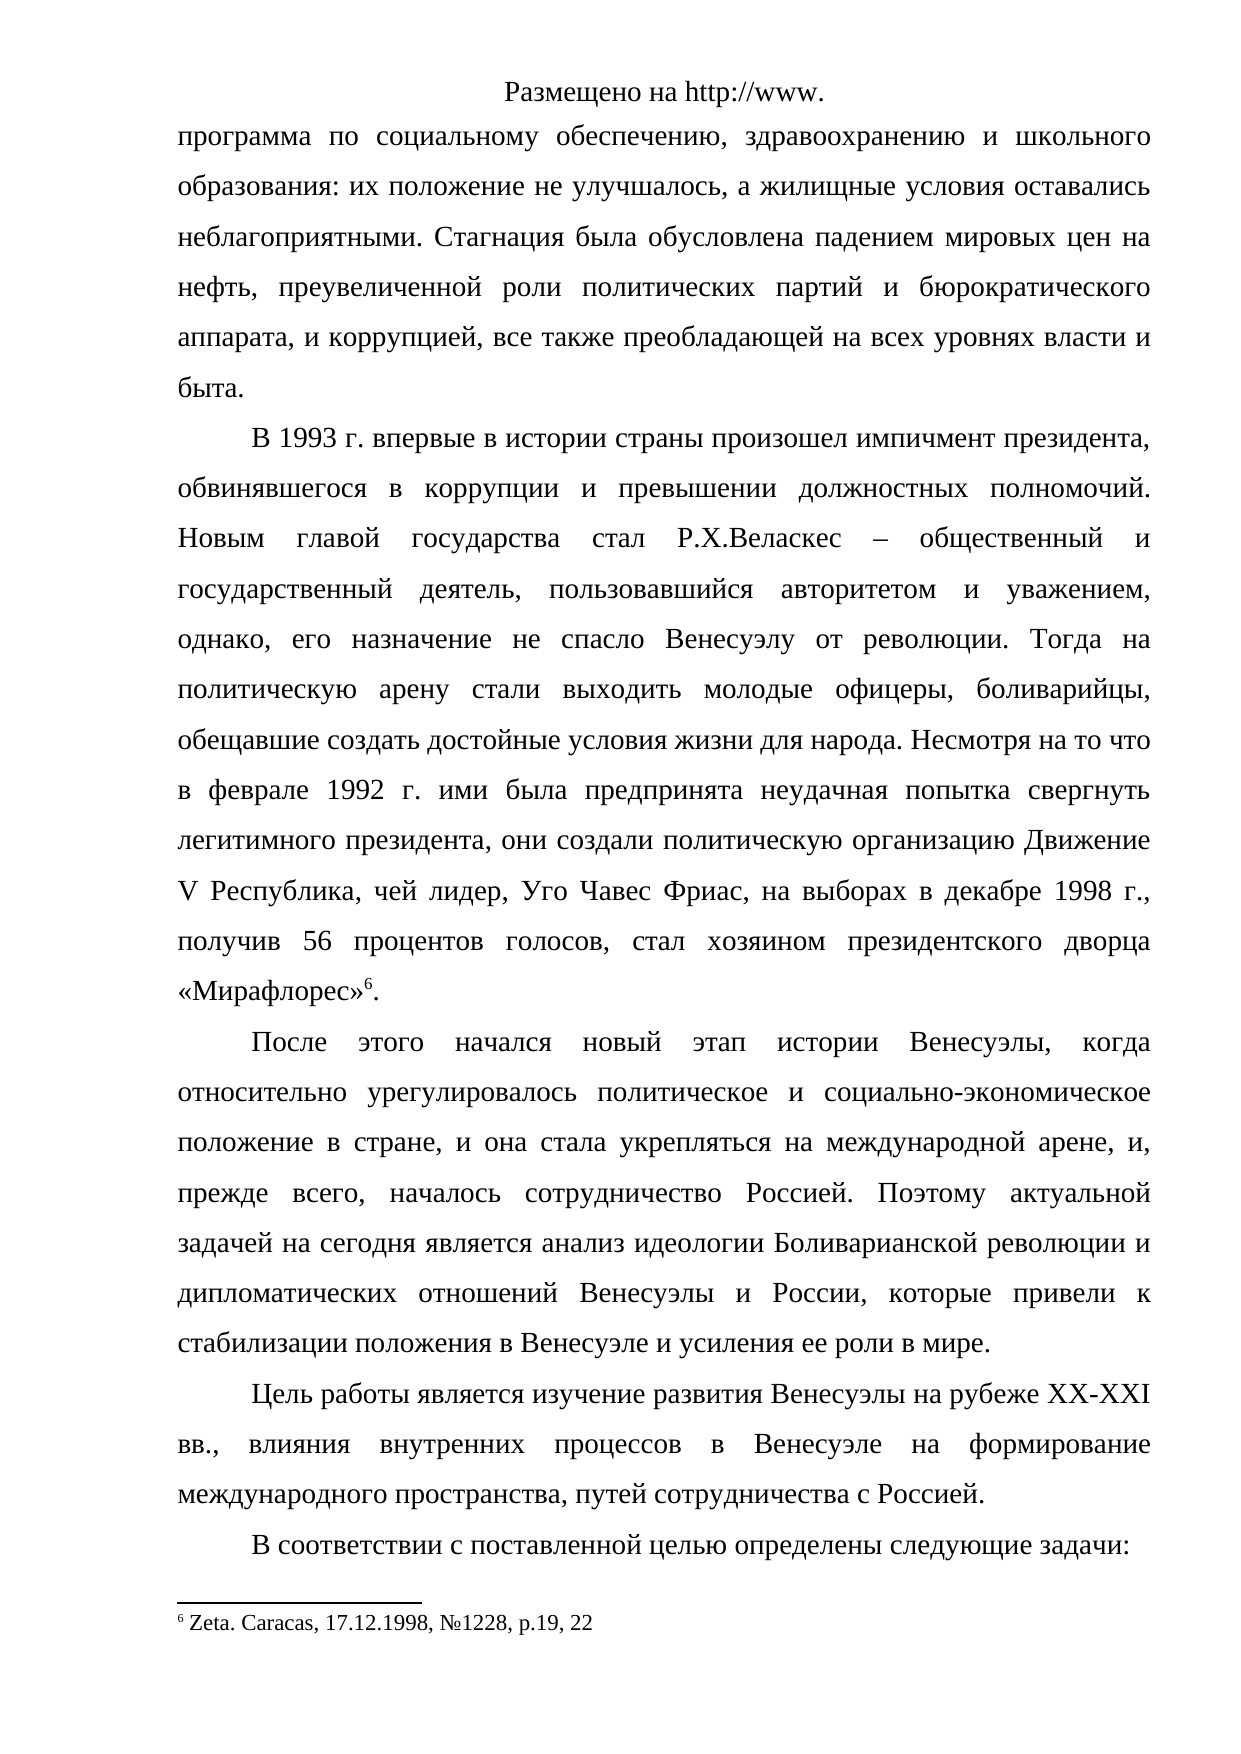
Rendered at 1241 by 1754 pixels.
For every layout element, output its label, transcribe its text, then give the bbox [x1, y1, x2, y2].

text В 1993 г. впервые в истории страны произошел импичмент президента, обвинявшегося в коррупции и превышении должностных полномочий. Новым главой государства стал Р.Х.Веласкес – общественный и государственный деятель, пользовавшийся авторитетом и уважением, однако, его назначение не спасло Венесуэлу от революции. Тогда на политическую арену стали выходить молодые офицеры, боливарийцы, обещавшие создать достойные условия жизни для народа. Несмотря на то что в феврале 1992 г. ими была предпринята неудачная попытка свергнуть легитимного президента, они создали политическую организацию Движение V Республика, чей лидер, Уго Чавес Фриас, на выборах в декабре 1998 г., получив 56 процентов голосов, стал хозяином президентского дворца «Мирафлорес». [177, 420, 1152, 1007]
text В соответствии с поставленной целью определены следующие задачи: [177, 1527, 1152, 1560]
text После этого начался новый этап истории Венесуэлы, когда относительно урегулировалось политическое и социально-экономическое положение в стране, и она стала укрепляться на международной арене, и, прежде всего, началось сотрудничество Россией. Поэтому актуальной задачей на сегодня является анализ идеологии Боливарианской революции и дипломатических отношений Венесуэлы и России, которые привели к стабилизации положения в Венесуэле и усиления ее роли в мире. [177, 1024, 1152, 1359]
text Цель работы является изучение развития Венесуэлы на рубеже XX-XXI вв., влияния внутренних процессов в Венесуэле на формирование международного пространства, путей сотрудничества с Россией. [177, 1376, 1152, 1510]
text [177, 118, 1152, 403]
